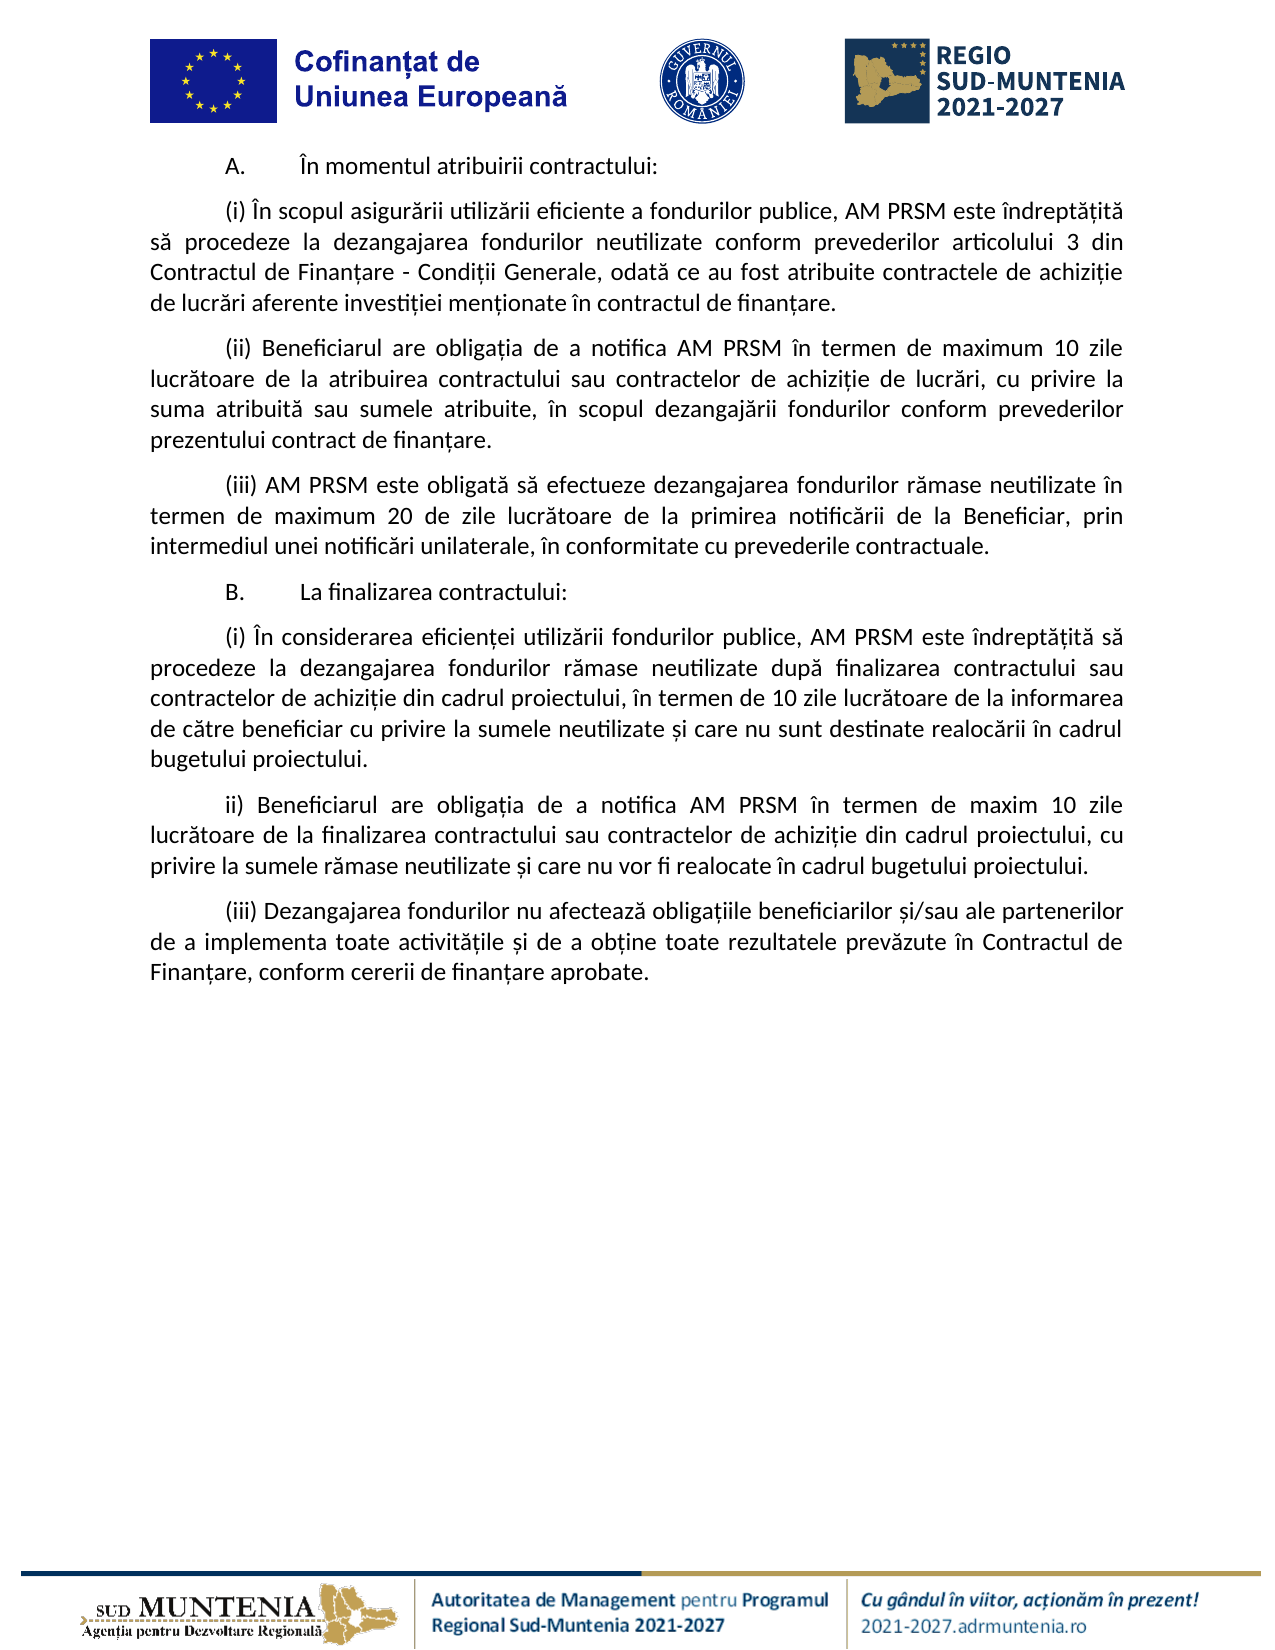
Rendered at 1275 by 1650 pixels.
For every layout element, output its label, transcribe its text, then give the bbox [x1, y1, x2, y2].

list B. La finalizarea contractului: [150, 576, 1125, 606]
list (ii) Beneficiarul are obligația de a notifica AM PRSM în termen de maximum 10 zile lucrătoare de la atribuirea contractului sau contractelor de achiziție de lucrări, cu privire la suma atribuită sau sumele atribuite, în scopul dezangajării fondurilor conform prevederilor prezentului contract de finanțare. [150, 332, 1125, 454]
list (i) În scopul asigurării utilizării eficiente a fondurilor publice, AM PRSM este îndreptățită să procedeze la dezangajarea fondurilor neutilizate conform prevederilor articolului 3 din Contractul de Finanțare - Condiții Generale, odată ce au fost atribuite contractele de achiziție de lucrări aferente investiției menționate în contractul de finanțare. [150, 195, 1125, 317]
list (iii) AM PRSM este obligată să efectueze dezangajarea fondurilor rămase neutilizate în termen de maximum 20 de zile lucrătoare de la primirea notificării de la Beneficiar, prin intermediul unei notificări unilaterale, în conformitate cu prevederile contractuale. [150, 469, 1125, 561]
list A. În momentul atribuirii contractului: [150, 150, 1125, 181]
picture [21, 1571, 1262, 1650]
list (i) În considerarea eficienței utilizării fondurilor publice, AM PRSM este îndreptățită să procedeze la dezangajarea fondurilor rămase neutilizate după finalizarea contractului sau contractelor de achiziție din cadrul proiectului, în termen de 10 zile lucrătoare de la informarea de către beneficiar cu privire la sumele neutilizate și care nu sunt destinate realocării în cadrul bugetului proiectului. [150, 621, 1125, 774]
list ii) Beneficiarul are obligația de a notifica AM PRSM în termen de maxim 10 zile lucrătoare de la finalizarea contractului sau contractelor de achiziție din cadrul proiectului, cu privire la sumele rămase neutilizate și care nu vor fi realocate în cadrul bugetului proiectului. [150, 789, 1125, 880]
list (iii) Dezangajarea fondurilor nu afectează obligațiile beneficiarilor și/sau ale partenerilor de a implementa toate activitățile și de a obține toate rezultatele prevăzute în Contractul de Finanțare, conform cererii de finanțare aprobate. [150, 895, 1125, 987]
